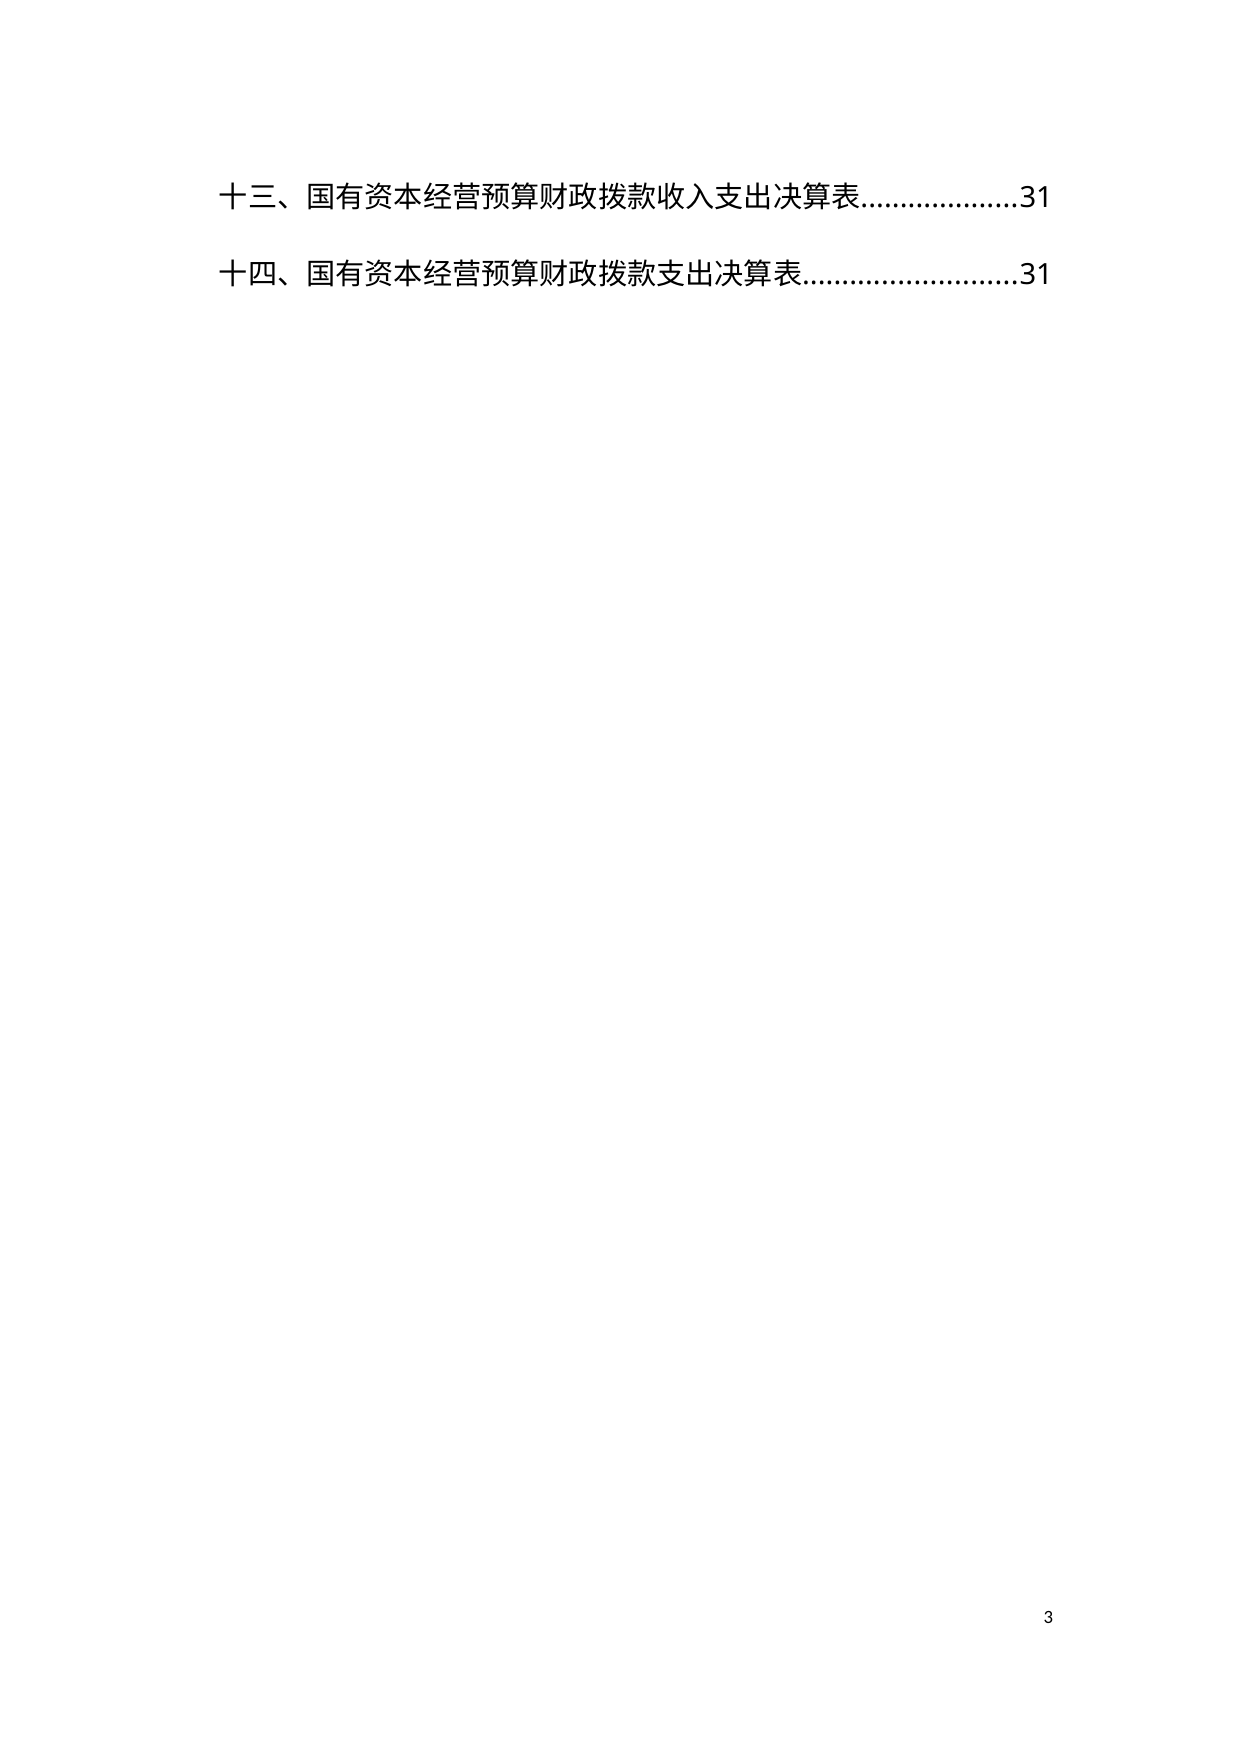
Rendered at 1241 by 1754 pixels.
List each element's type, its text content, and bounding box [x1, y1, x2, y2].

text 十三、国有资本经营预算财政拨款收入支出决算表 31 [219, 162, 1053, 227]
text 十四、国有资本经营预算财政拨款支出决算表 31 [219, 239, 1053, 304]
